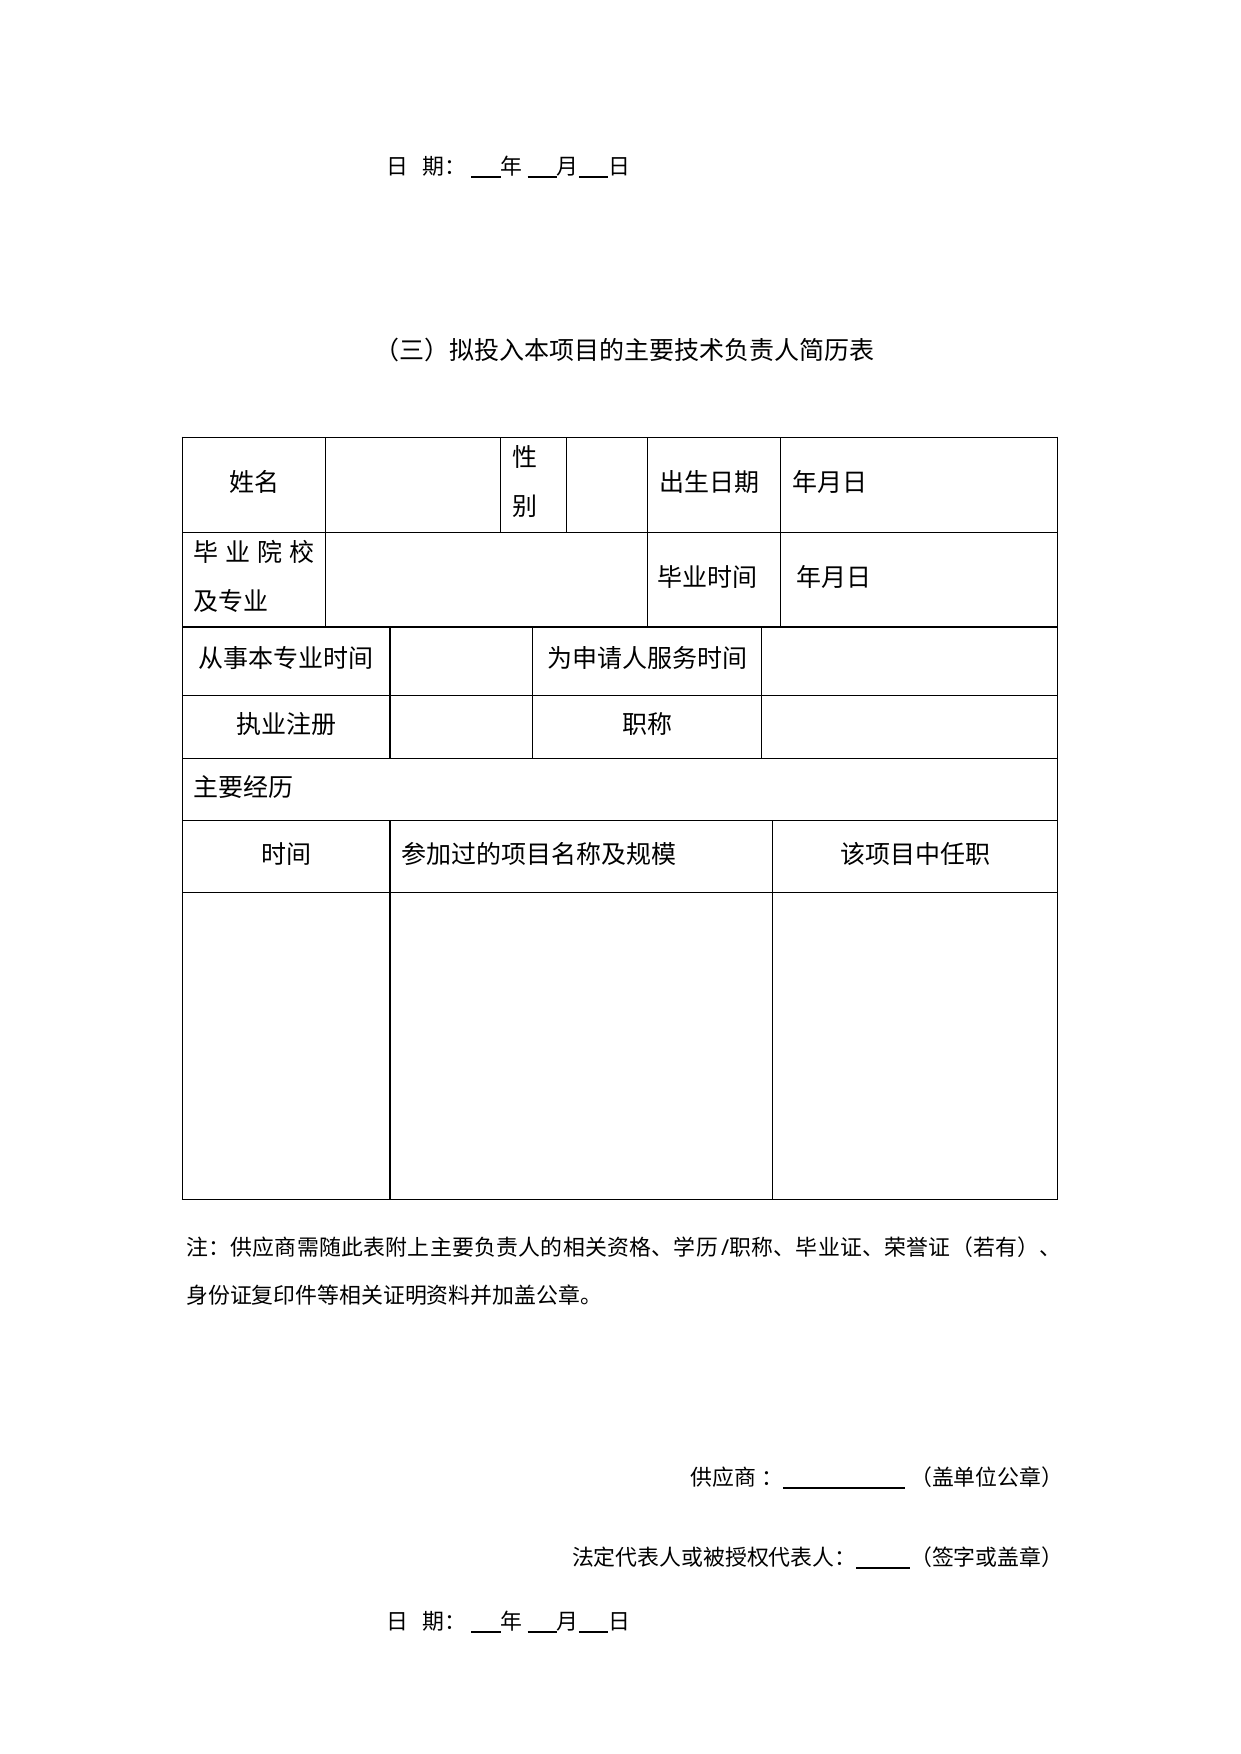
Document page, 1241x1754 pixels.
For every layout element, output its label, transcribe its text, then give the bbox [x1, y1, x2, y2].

subtitle （三）拟投入本项目的主要技术负责人简历表 [186, 330, 1063, 367]
table_header 性别 [501, 438, 566, 532]
table_header 姓名 [183, 438, 325, 532]
table_cell 毕业时间 [648, 533, 780, 626]
text 注：供应商需随此表附上主要负责人的相关资格、学历/职称、毕业证、荣誉证（若有）、身份证复印件等相关证明资料并加盖公章。 [186, 429, 1063, 1310]
text 供应商 ： （盖单位公章） [186, 1460, 1063, 1492]
table_cell 参加过的项目名称及规模 [391, 821, 772, 892]
text 日 期： 年 月 日 [186, 149, 1063, 181]
table_header 年月日 [781, 438, 1057, 532]
table_cell 该项目中任职 [773, 821, 1057, 892]
table_cell 为申请人服务时间 [533, 628, 761, 695]
table_cell [391, 628, 532, 695]
table_cell [762, 696, 1057, 758]
table_cell 职称 [533, 696, 761, 758]
table_cell [391, 696, 532, 758]
text 法定代表人或被授权代表人： （签字或盖章） [186, 1540, 1063, 1572]
table_cell 主要经历 [183, 759, 1057, 820]
table_cell 执业注册 [183, 696, 389, 758]
table_cell [762, 628, 1057, 695]
table_cell 年月日 [781, 533, 1057, 626]
table_cell [773, 893, 1057, 1199]
table_cell 从事本专业时间 [183, 628, 389, 695]
table_cell [326, 533, 647, 626]
table_header 出生日期 [648, 438, 780, 532]
text 日 期： 年 月 日 [186, 1604, 1063, 1636]
table_header [567, 438, 647, 532]
table_cell 毕业院校及专业 [183, 533, 325, 626]
table_cell [183, 893, 389, 1199]
table_cell [391, 893, 772, 1199]
table_header [326, 438, 500, 532]
table_cell 时间 [183, 821, 389, 892]
